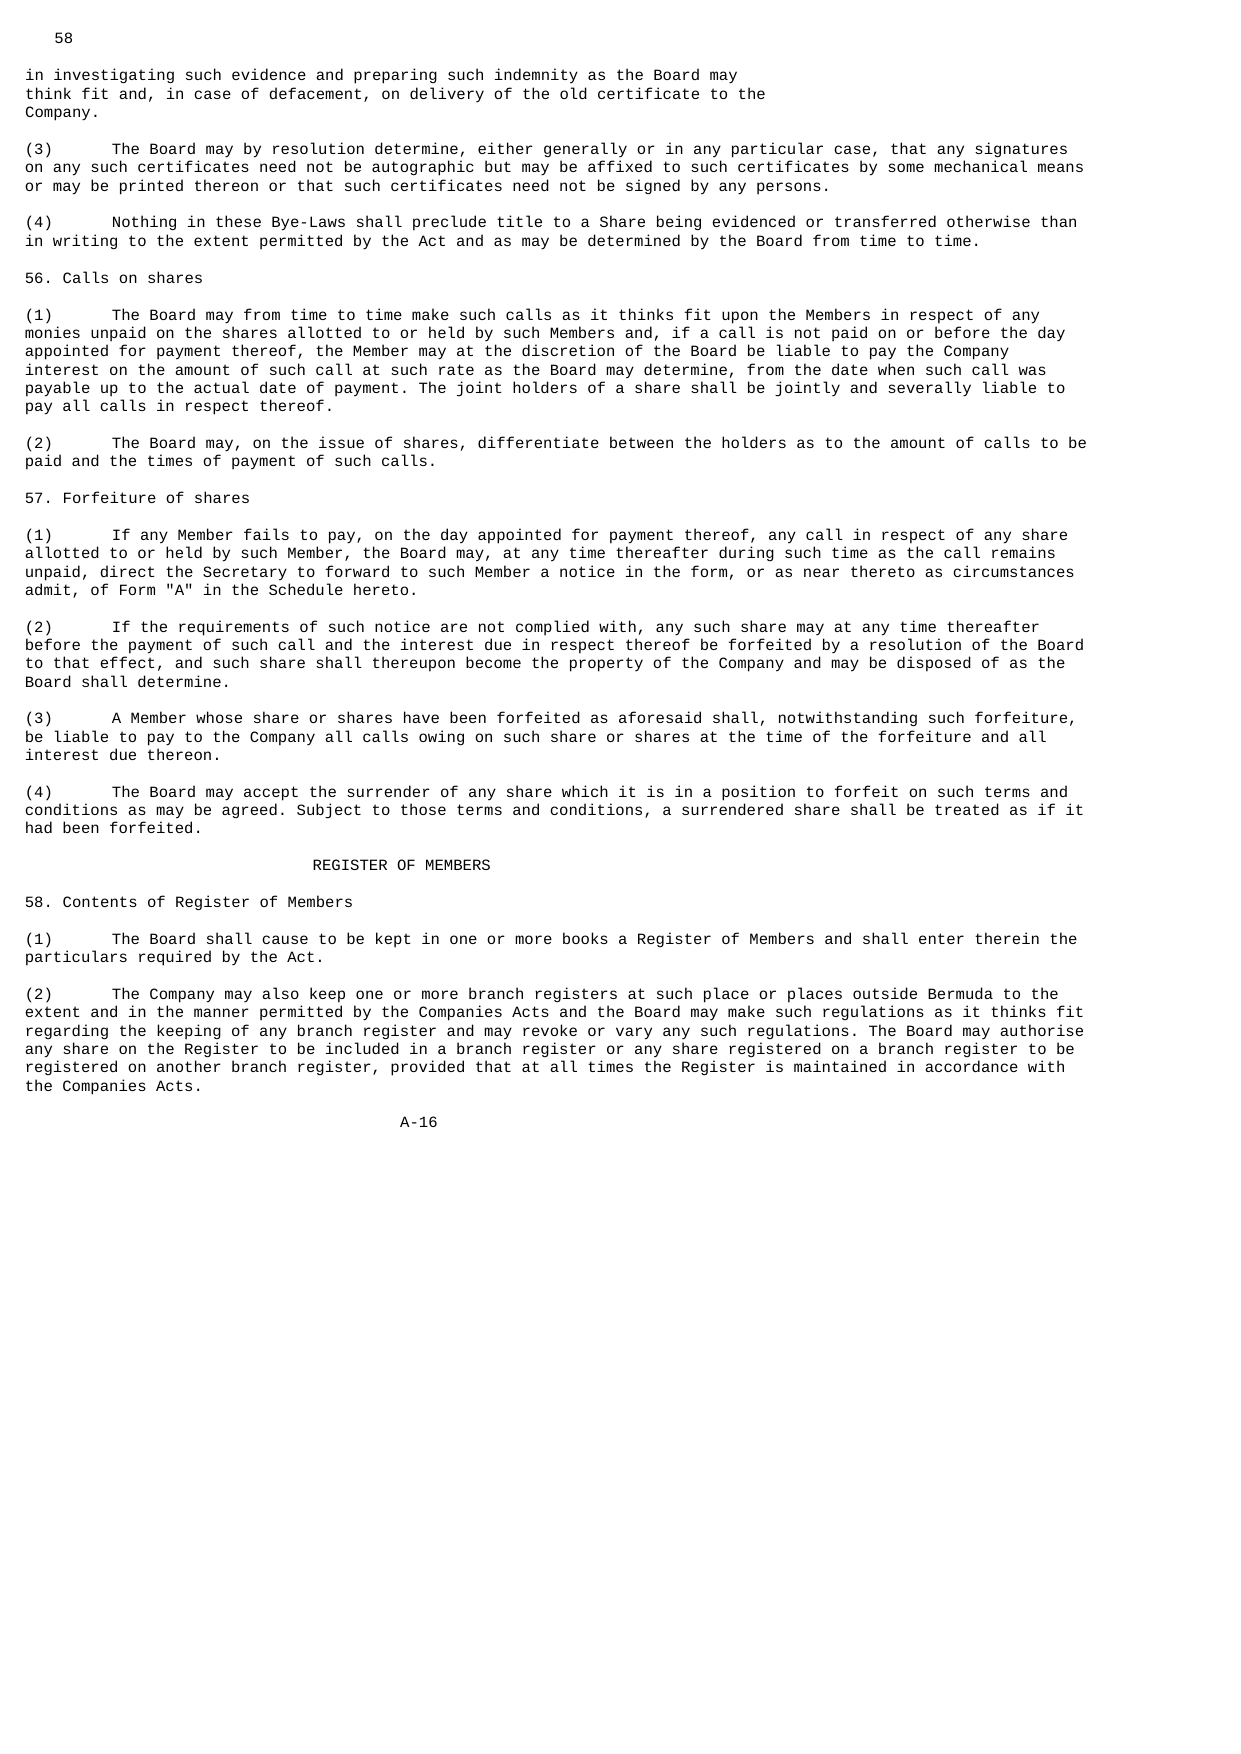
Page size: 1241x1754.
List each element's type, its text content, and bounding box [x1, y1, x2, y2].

list The Board may accept the surrender of any share which it is in a position to forfeit on such terms and conditions as may be agreed. Subject to those terms and conditions, a surrendered share shall be treated as if it had been forfeited. [24, 784, 1090, 838]
list Contents of Register of Members [24, 894, 1090, 912]
text 58 [54, 31, 1090, 48]
list If any Member fails to pay, on the day appointed for payment thereof, any call in respect of any share allotted to or held by such Member, the Board may, at any time thereafter during such time as the call remains unpaid, direct the Secretary to forward to such Member a notice in the form, or as near thereto as circumstances admit, of Form "A" in the Schedule hereto. [24, 527, 1090, 600]
list Calls on shares [24, 270, 1090, 288]
list The Board may by resolution determine, either generally or in any particular case, that any signatures on any such certificates need not be autographic but may be affixed to such certificates by some mechanical means or may be printed thereon or that such certificates need not be signed by any persons. [24, 142, 1090, 196]
list If the requirements of such notice are not complied with, any such share may at any time thereafter before the payment of such call and the interest due in respect thereof be forfeited by a resolution of the Board to that effect, and such share shall thereupon become the property of the Company and may be disposed of as the Board shall determine. [24, 619, 1090, 692]
list The Company may also keep one or more branch registers at such place or places outside Bermuda to the extent and in the manner permitted by the Companies Acts and the Board may make such regulations as it thinks fit regarding the keeping of any branch register and may revoke or vary any such regulations. The Board may authorise any share on the Register to be included in a branch register or any share registered on a branch register to be registered on another branch register, provided that at all times the Register is maintained in accordance with the Companies Acts. [24, 986, 1090, 1096]
list Nothing in these Bye-Laws shall preclude title to a Share being evidenced or transferred otherwise than in writing to the extent permitted by the Act and as may be determined by the Board from time to time. [24, 215, 1090, 251]
text A-16 [400, 1114, 1090, 1132]
list The Board may from time to time make such calls as it thinks fit upon the Members in respect of any monies unpaid on the shares allotted to or held by such Members and, if a call is not paid on or before the day appointed for payment thereof, the Member may at the discretion of the Board be liable to pay the Company interest on the amount of such call at such rate as the Board may determine, from the date when such call was payable up to the actual date of payment. The joint holders of a share shall be jointly and severally liable to pay all calls in respect thereof. [24, 307, 1090, 416]
text in investigating such evidence and preparing such indemnity as the Board may think fit and, in case of defacement, on delivery of the old certificate to the Company. [25, 68, 784, 122]
list The Board shall cause to be kept in one or more books a Register of Members and shall enter therein the particulars required by the Act. [24, 931, 1090, 967]
list A Member whose share or shares have been forfeited as aforesaid shall, notwithstanding such forfeiture, be liable to pay to the Company all calls owing on such share or shares at the time of the forfeiture and all interest due thereon. [24, 711, 1090, 765]
text REGISTER OF MEMBERS [312, 857, 1090, 875]
list Forfeiture of shares [24, 490, 1090, 508]
list The Board may, on the issue of shares, differentiate between the holders as to the amount of calls to be paid and the times of payment of such calls. [24, 435, 1090, 471]
